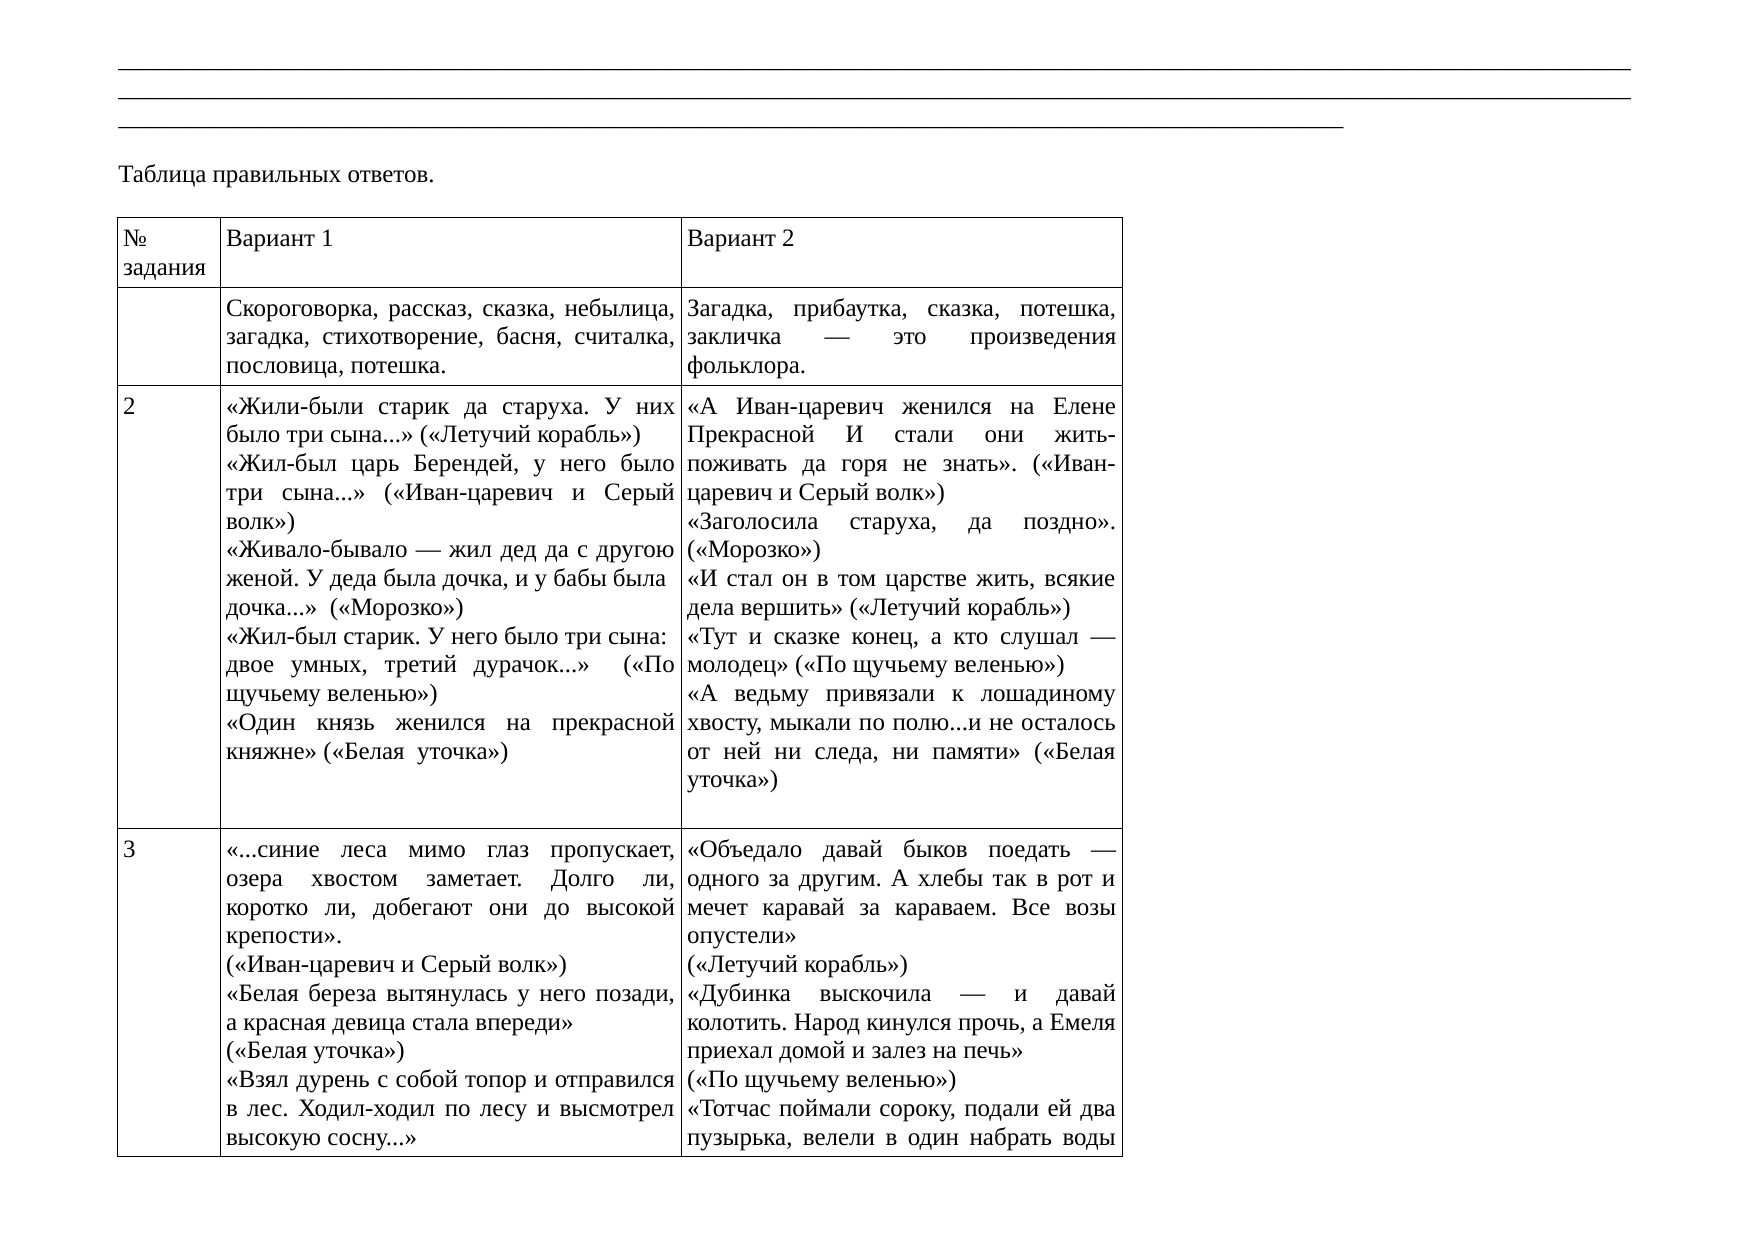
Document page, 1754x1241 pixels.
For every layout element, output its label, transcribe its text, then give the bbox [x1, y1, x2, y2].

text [118, 44, 1636, 131]
table_cell «А Иван-царевич женился на Елене Прекрасной И стали они жить-поживать да горя не знать». («Иван-царевич и Серый волк») «Заголосила старуха, да поздно». («Морозко») «И стал он в том царстве жить, всякие дела вершить» («Летучий корабль») «Тут и сказке конец, а кто слушал — молодец» («По щучьему веленью») «А ведьму привязали к лошадиному хвосту, мыкали по полю...и не осталось от ней ни следа, ни памяти» («Белая уточка») [682, 386, 1122, 828]
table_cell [682, 829, 1122, 1156]
table_header Вариант 1 [221, 218, 681, 286]
table_cell 2 [118, 386, 220, 828]
table_cell Скороговорка, рассказ, сказка, небылица, загадка, стихотворение, басня, считалка, пословица, потешка. [221, 288, 681, 384]
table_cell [221, 829, 681, 1156]
table_cell 3 [118, 829, 220, 1156]
table_cell «Жили-были старик да старуха. У них было три сына...» («Летучий корабль») «Жил-был царь Берендей, у него было три сына...» («Иван-царевич и Серый волк») «Живало-бывало — жил дед да с другою женой. У деда была дочка, и у бабы была дочка...» («Морозко») «Жил-был старик. У него было три сына: двое умных, третий дурачок...» («По щучьему веленью») «Один князь женился на прекрасной княжне» («Белая уточка») [221, 386, 681, 828]
table_header № задания [118, 218, 220, 286]
table_cell [118, 288, 220, 384]
table_cell Загадка, прибаутка, сказка, потешка, закличка — это произведения фольклора. [682, 288, 1122, 384]
table_header Вариант 2 [682, 218, 1122, 286]
text Таблица правильных ответов. [118, 159, 1636, 188]
